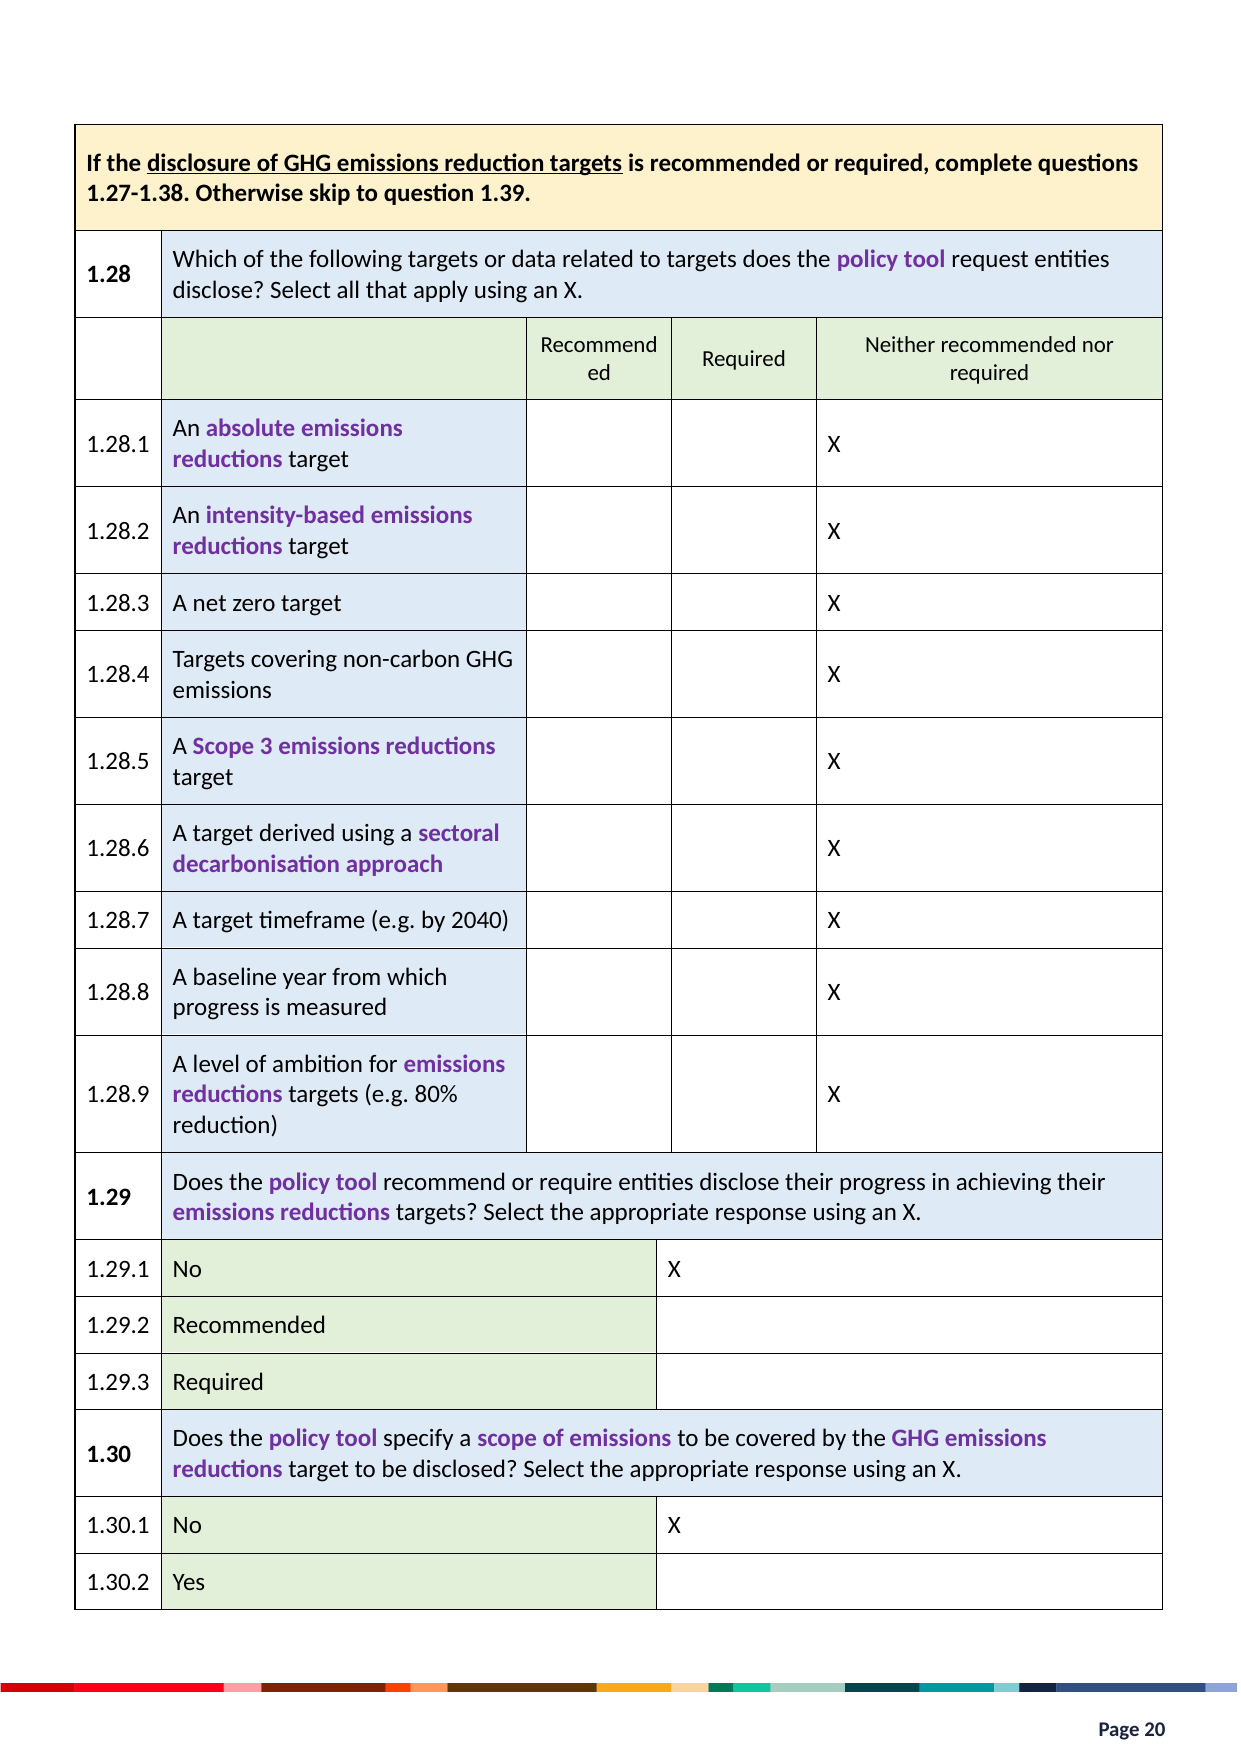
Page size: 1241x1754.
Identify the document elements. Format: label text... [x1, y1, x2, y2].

table_cell [672, 718, 816, 804]
table_cell 1.30 [76, 1410, 161, 1496]
table_cell [527, 487, 671, 573]
table_cell X [817, 400, 1162, 486]
table_cell An intensity-based emissions reductions target [162, 487, 526, 573]
table_cell [527, 805, 671, 891]
table_cell 1.28.3 [76, 574, 161, 630]
table_cell A target derived using a sectoral decarbonisation approach [162, 805, 526, 891]
table_cell [76, 318, 161, 399]
table_cell X [817, 718, 1162, 804]
table_cell 1.28 [76, 231, 161, 317]
table_cell Which of the following targets or data related to targets does the policy tool request entities disclose? Select all that apply using an X. [162, 231, 1162, 317]
table_cell X [817, 805, 1162, 891]
table_cell 1.30.2 [76, 1554, 161, 1609]
table_cell [672, 487, 816, 573]
table_cell 1.28.5 [76, 718, 161, 804]
table_cell [527, 718, 671, 804]
table_cell [527, 631, 671, 717]
table_cell 1.28.8 [76, 949, 161, 1034]
table_cell 1.29.1 [76, 1240, 161, 1296]
table_cell [672, 892, 816, 947]
table_cell Does the policy tool specify a scope of emissions to be covered by the GHG emissions reductions target to be disclosed? Select the appropriate response using an X. [162, 1410, 1162, 1496]
table_cell [672, 949, 816, 1034]
table_cell Yes [162, 1554, 656, 1609]
table_cell A net zero target [162, 574, 526, 630]
table_cell [672, 631, 816, 717]
table_cell No [162, 1497, 656, 1553]
table_cell [657, 1354, 1162, 1409]
table_cell [527, 574, 671, 630]
table_cell [672, 574, 816, 630]
table_cell No [162, 1240, 656, 1296]
table_cell X [817, 487, 1162, 573]
table_cell Required [672, 318, 816, 399]
table_cell 1.28.2 [76, 487, 161, 573]
table_cell A Scope 3 emissions reductions target [162, 718, 526, 804]
table_cell Neither recommended nor required [817, 318, 1162, 399]
table_cell Recommended [527, 318, 671, 399]
table_cell 1.28.1 [76, 400, 161, 486]
table_cell Required [162, 1354, 656, 1409]
table_cell Does the policy tool recommend or require entities disclose their progress in achieving their emissions reductions targets? Select the appropriate response using an X. [162, 1153, 1162, 1239]
table_cell [527, 400, 671, 486]
table_cell X [657, 1240, 1162, 1296]
table_cell X [817, 949, 1162, 1034]
table_cell [657, 1297, 1162, 1352]
table_cell An absolute emissions reductions target [162, 400, 526, 486]
table_cell If the disclosure of GHG emissions reduction targets is recommended or required, complete questions 1.27-1.38. Otherwise skip to question 1.39. [76, 125, 1162, 230]
table_cell 1.28.4 [76, 631, 161, 717]
table_cell [672, 1036, 816, 1152]
table_cell A level of ambition for emissions reductions targets (e.g. 80% reduction) [162, 1036, 526, 1152]
table_cell X [817, 892, 1162, 947]
table_cell [657, 1554, 1162, 1609]
table_cell [672, 400, 816, 486]
table_cell Recommended [162, 1297, 656, 1352]
table_cell X [817, 631, 1162, 717]
table_cell X [657, 1497, 1162, 1553]
table_cell 1.30.1 [76, 1497, 161, 1553]
table_cell [527, 1036, 671, 1152]
table_cell [162, 318, 526, 399]
table_cell 1.28.6 [76, 805, 161, 891]
table_cell [527, 892, 671, 947]
table_cell 1.28.9 [76, 1036, 161, 1152]
table_cell [672, 805, 816, 891]
table_cell [527, 949, 671, 1034]
table_cell Targets covering non-carbon GHG emissions [162, 631, 526, 717]
table_cell 1.28.7 [76, 892, 161, 947]
table_cell X [817, 1036, 1162, 1152]
table_cell A target timeframe (e.g. by 2040) [162, 892, 526, 947]
table_cell 1.29 [76, 1153, 161, 1239]
table_cell 1.29.2 [76, 1297, 161, 1352]
table_cell X [817, 574, 1162, 630]
table_cell A baseline year from which progress is measured [162, 949, 526, 1034]
picture [0, 1683, 1236, 1692]
table_cell 1.29.3 [76, 1354, 161, 1409]
